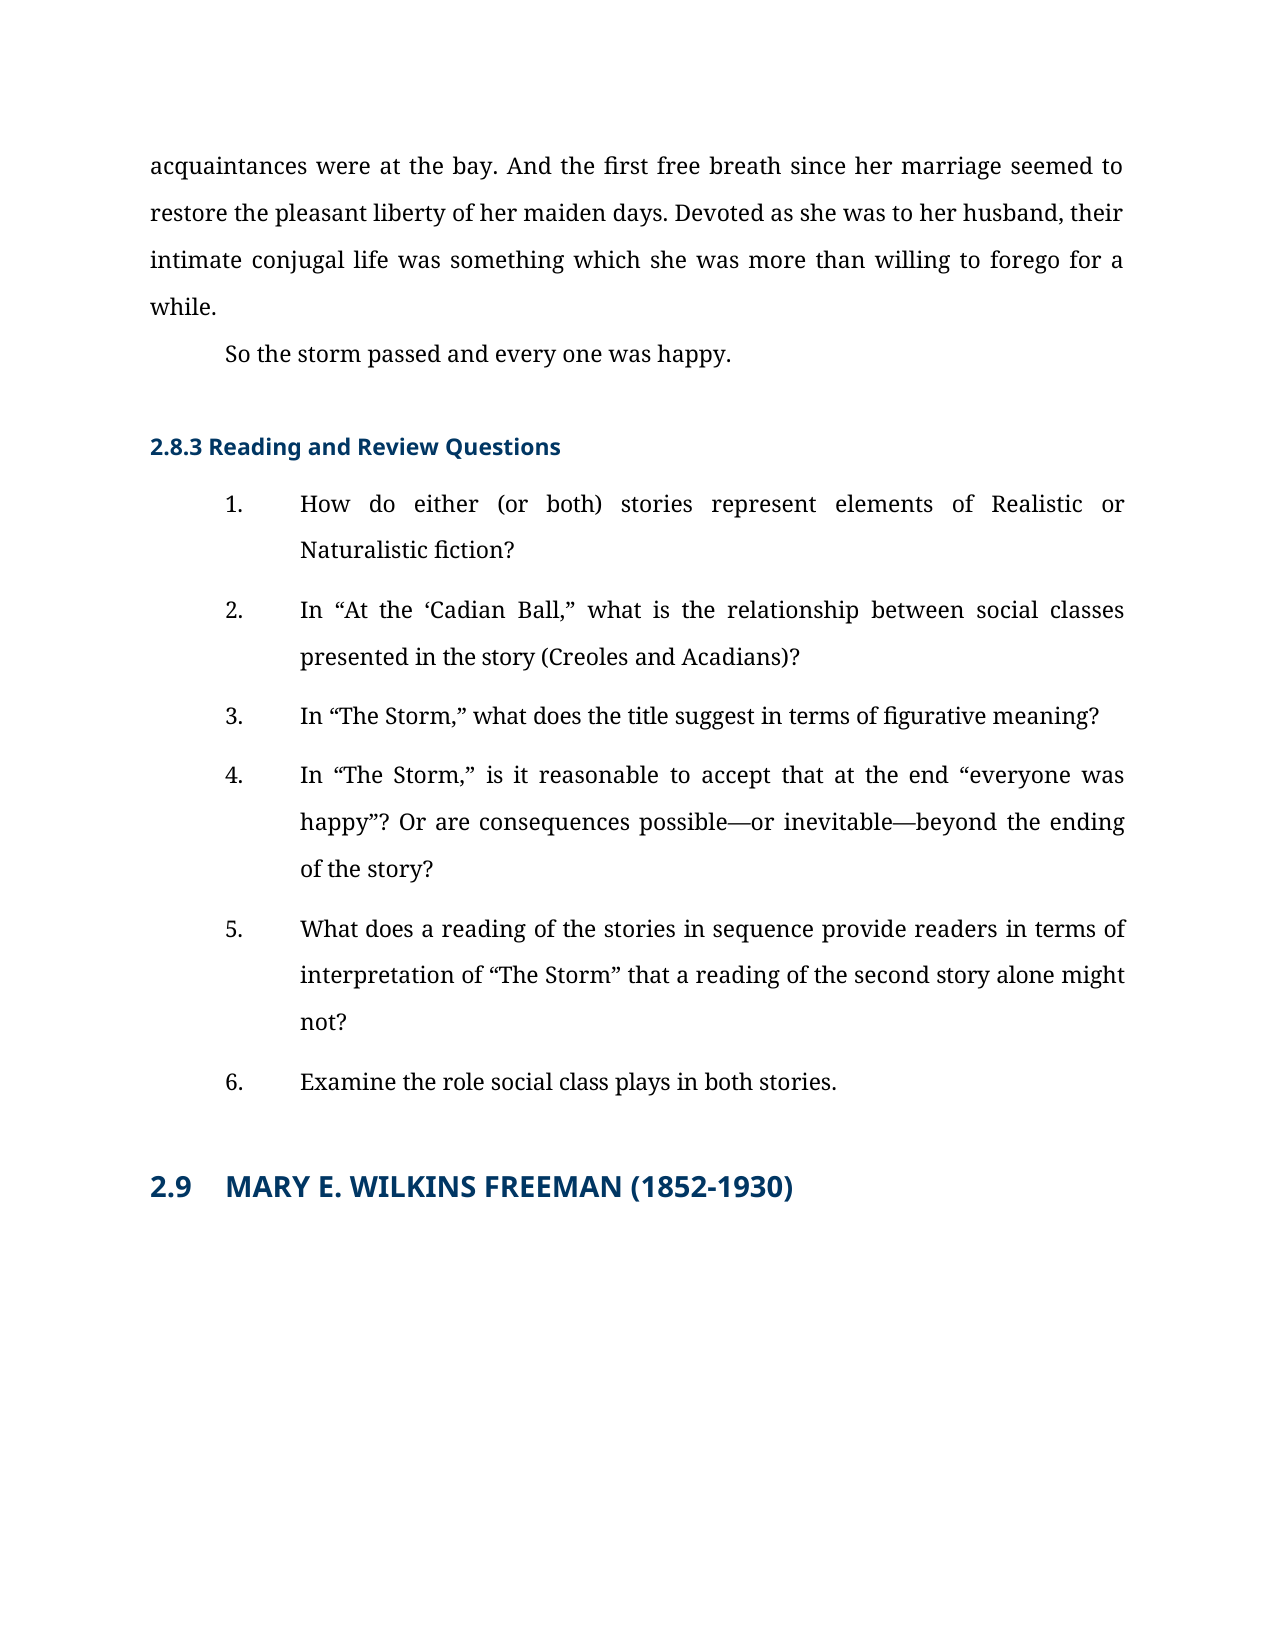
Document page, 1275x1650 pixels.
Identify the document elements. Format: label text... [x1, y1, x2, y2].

list Examine the role social class plays in both stories. [225, 1066, 1125, 1097]
list In “The Storm,” what does the title suggest in terms of figurative meaning? [225, 700, 1125, 731]
subtitle MARY E. WILKINS FREEMAN (1852-1930) [150, 1166, 1125, 1206]
subtitle 2.8.3 Reading and Review Questions [150, 431, 1125, 462]
list In “The Storm,” is it reasonable to accept that at the end “everyone was happy”? Or are consequences possible—or inevitable—beyond the ending of the story? [225, 759, 1125, 884]
list What does a reading of the stories in sequence provide readers in terms of interpretation of “The Storm” that a reading of the second story alone might not? [225, 912, 1125, 1037]
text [150, 150, 1125, 322]
list How do either (or both) stories represent elements of Realistic or Naturalistic fiction? [225, 487, 1125, 566]
text So the storm passed and every one was happy. [150, 337, 1125, 369]
list In “At the ‘Cadian Ball,” what is the relationship between social classes presented in the story (Creoles and Acadians)? [225, 594, 1125, 672]
